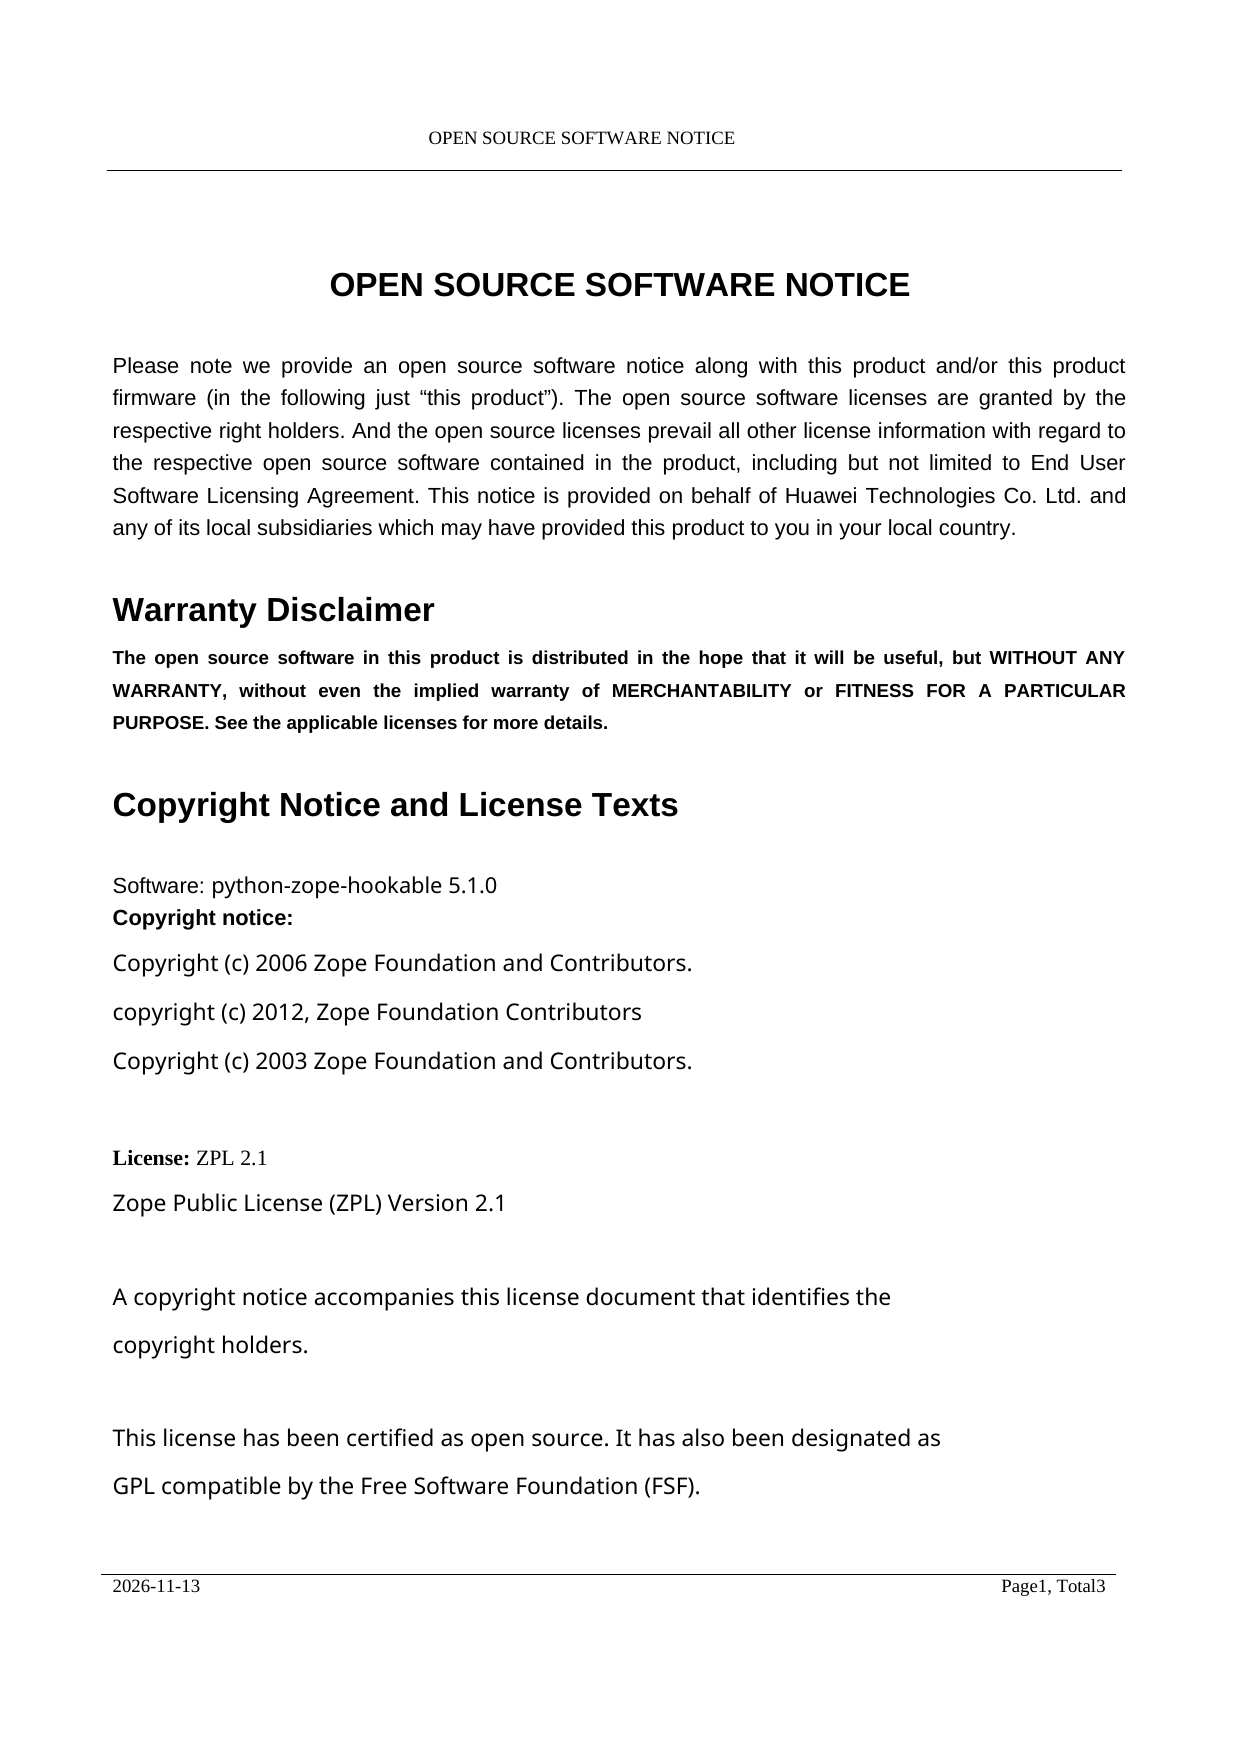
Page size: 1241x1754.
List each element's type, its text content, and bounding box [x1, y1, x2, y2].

text copyright holders. [112, 1328, 1128, 1361]
text Please note we provide an open source software notice along with this product and/or this product firmware (in the following just “this product”). The open source software licenses are granted by the respective right holders. And the open source licenses prevail all other license information with regard to the respective open source software contained in the product, including but not limited to End User Software Licensing Agreement. This notice is provided on behalf of Huawei Technologies Co. Ltd. and any of its local subsidiaries which may have provided this product to you in your local country. [112, 349, 1128, 544]
text Copyright (c) 2006 Zope Foundation and Contributors. copyright (c) 2012, Zope Foundation Contributors Copyright (c) 2003 Zope Foundation and Contributors. [112, 947, 1128, 1125]
text Copyright Notice and License Texts [112, 771, 1128, 836]
text License: ZPL 2.1 [112, 1142, 1128, 1174]
text GPL compatible by the Free Software Foundation (FSF). [112, 1469, 1128, 1502]
text Copyright notice: [112, 901, 1128, 934]
text Zope Public License (ZPL) Version 2.1 [112, 1187, 1128, 1219]
text A copyright notice accompanies this license document that identifies the [112, 1280, 1128, 1312]
text Software: python-zope-hookable 5.1.0 [112, 869, 1128, 901]
text Warranty Disclaimer [112, 576, 1128, 641]
text This license has been certified as open source. It has also been designated as [112, 1421, 1128, 1454]
text The open source software in this product is distributed in the hope that it will be useful, but WITHOUT ANY WARRANTY, without even the implied warranty of MERCHANTABILITY or FITNESS FOR A PARTICULAR PURPOSE. See the applicable licenses for more details. [112, 641, 1128, 739]
text OPEN SOURCE SOFTWARE NOTICE [112, 251, 1128, 316]
